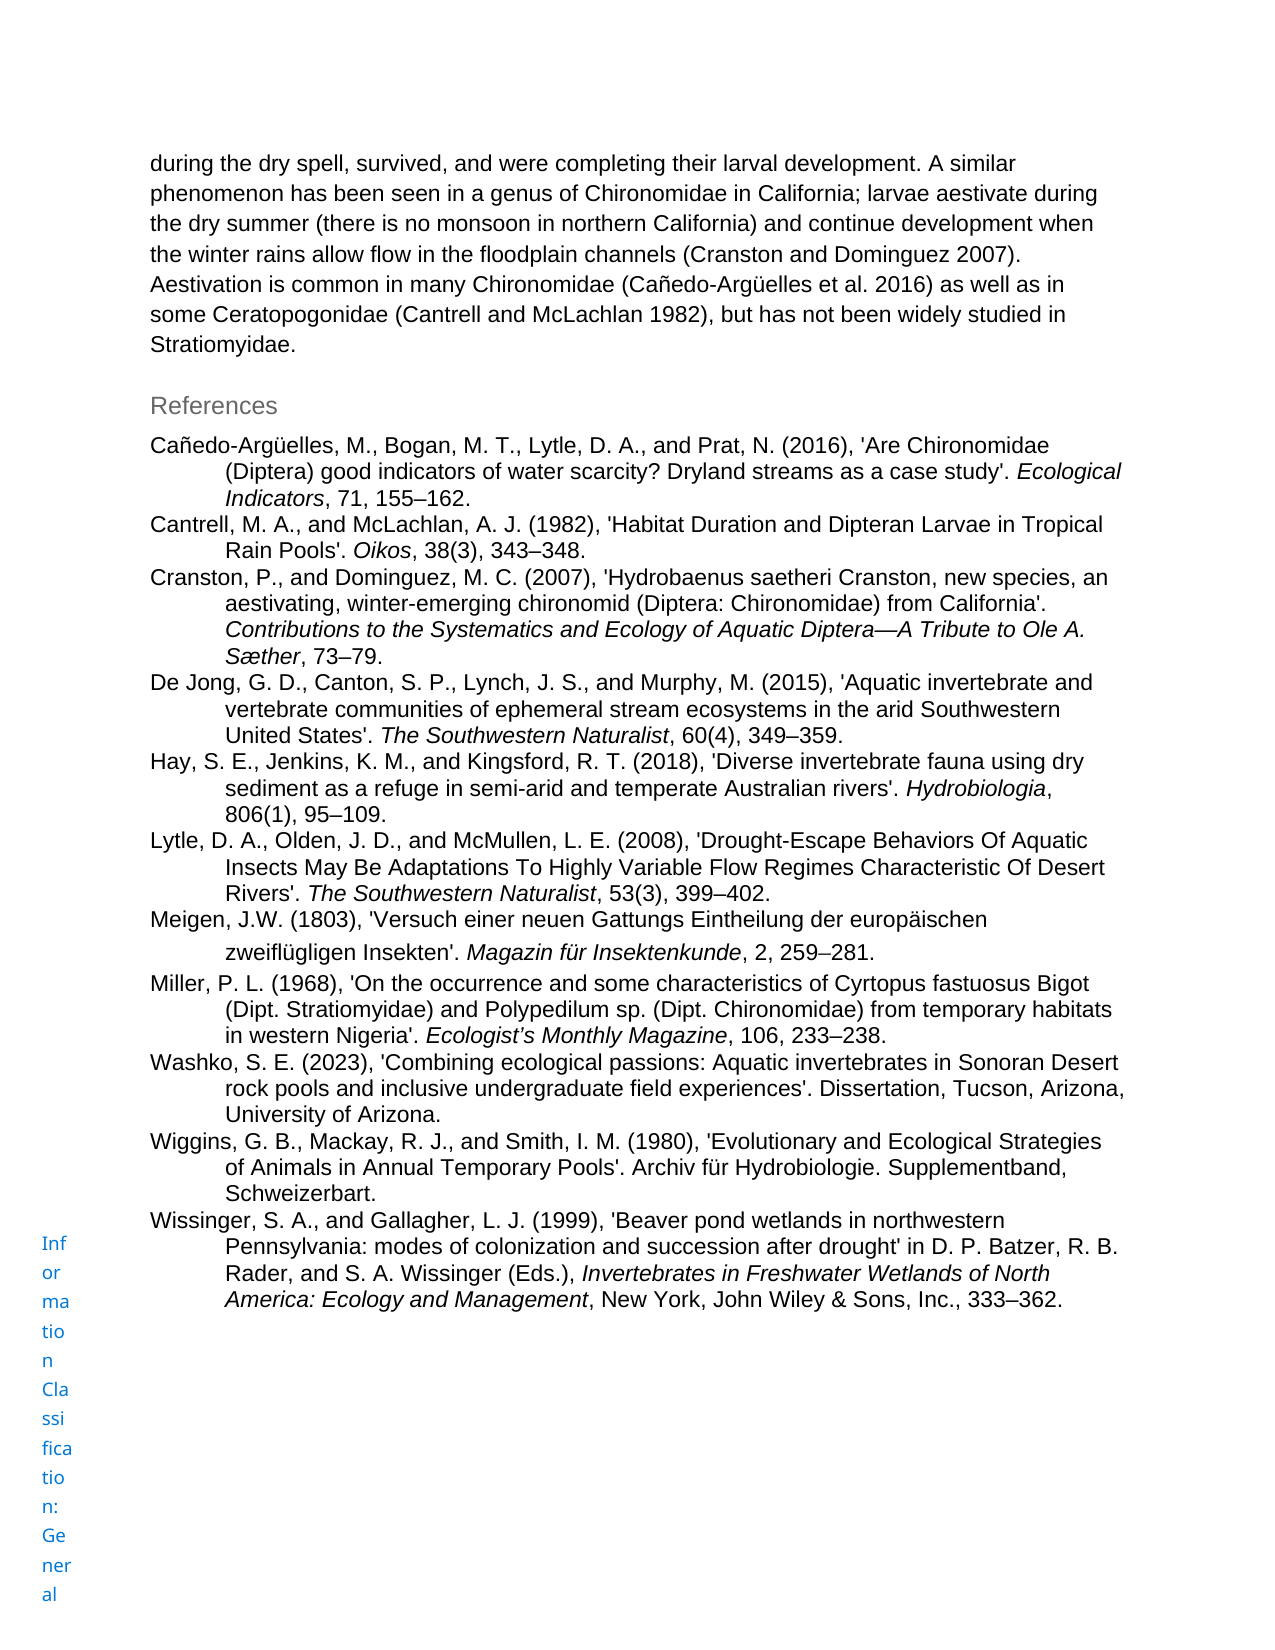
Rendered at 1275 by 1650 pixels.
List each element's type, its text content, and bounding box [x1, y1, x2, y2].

text Meigen, J.W. (1803), 'Versuch einer neuen Gattungs Eintheilung der europäischen [150, 906, 1125, 933]
text Washko, S. E. (2023), 'Combining ecological passions: Aquatic invertebrates in Sonoran Desert rock pools and inclusive undergraduate field experiences'. Dissertation, Tucson, Arizona, University of Arizona. [150, 1049, 1125, 1128]
text Miller, P. L. (1968), 'On the occurrence and some characteristics of Cyrtopus fastuosus Bigot (Dipt. Stratiomyidae) and Polypedilum sp. (Dipt. Chironomidae) from temporary habitats in western Nigeria'. Ecologist’s Monthly Magazine, 106, 233–238. [150, 969, 1125, 1049]
text De Jong, G. D., Canton, S. P., Lynch, J. S., and Murphy, M. (2015), 'Aquatic invertebrate and vertebrate communities of ephemeral stream ecosystems in the arid Southwestern United States'. The Southwestern Naturalist, 60(4), 349–359. [150, 669, 1125, 748]
text Cranston, P., and Dominguez, M. C. (2007), 'Hydrobaenus saetheri Cranston, new species, an aestivating, winter-emerging chironomid (Diptera: Chironomidae) from California'. Contributions to the Systematics and Ecology of Aquatic Diptera—A Tribute to Ole A. Sæther, 73–79. [150, 564, 1125, 669]
text zweiflügligen Insekten'. Magazin für Insektenkunde, 2, 259–281. [150, 937, 1125, 965]
text Wiggins, G. B., Mackay, R. J., and Smith, I. M. (1980), 'Evolutionary and Ecological Strategies of Animals in Annual Temporary Pools'. Archiv für Hydrobiologie. Supplementband, Schweizerbart. [150, 1128, 1125, 1207]
text Hay, S. E., Jenkins, K. M., and Kingsford, R. T. (2018), 'Diverse invertebrate fauna using dry sediment as a refuge in semi-arid and temperate Australian rivers'. Hydrobiologia, 806(1), 95–109. [150, 748, 1125, 827]
subtitle References [150, 391, 1125, 419]
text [150, 150, 1125, 358]
text Cañedo-Argüelles, M., Bogan, M. T., Lytle, D. A., and Prat, N. (2016), 'Are Chironomidae (Diptera) good indicators of water scarcity? Dryland streams as a case study'. Ecological Indicators, 71, 155–162. [150, 432, 1125, 511]
text Lytle, D. A., Olden, J. D., and McMullen, L. E. (2008), 'Drought-Escape Behaviors Of Aquatic Insects May Be Adaptations To Highly Variable Flow Regimes Characteristic Of Desert Rivers'. The Southwestern Naturalist, 53(3), 399–402. [150, 827, 1125, 906]
text Cantrell, M. A., and McLachlan, A. J. (1982), 'Habitat Duration and Dipteran Larvae in Tropical Rain Pools'. Oikos, 38(3), 343–348. [150, 511, 1125, 564]
text Wissinger, S. A., and Gallagher, L. J. (1999), 'Beaver pond wetlands in northwestern Pennsylvania: modes of colonization and succession after drought' in D. P. Batzer, R. B. Rader, and S. A. Wissinger (Eds.), Invertebrates in Freshwater Wetlands of North America: Ecology and Management, New York, John Wiley & Sons, Inc., 333–362. [150, 1207, 1125, 1312]
